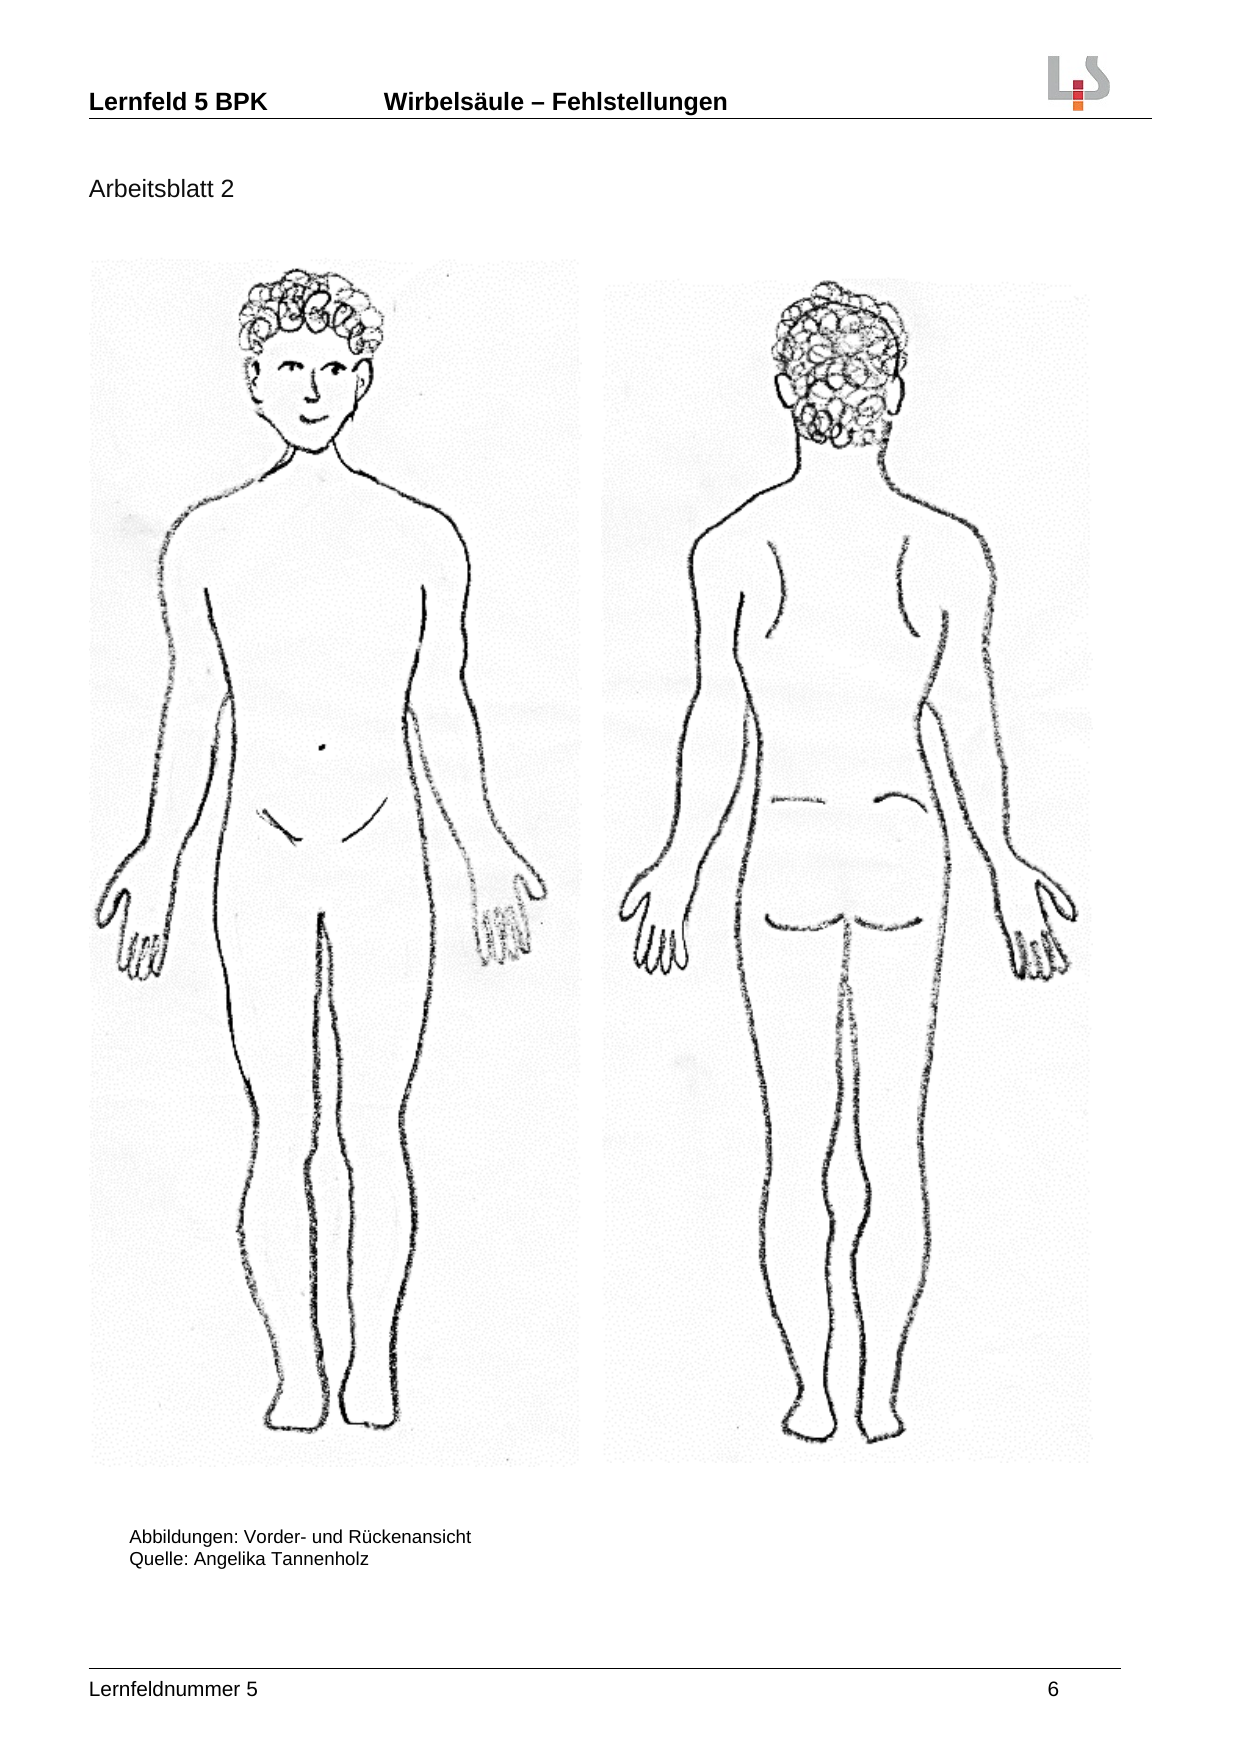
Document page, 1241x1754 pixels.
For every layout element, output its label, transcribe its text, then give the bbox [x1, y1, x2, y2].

picture [1047, 52, 1110, 111]
picture [89, 255, 582, 1467]
picture [601, 276, 1093, 1463]
text Arbeitsblatt 2 [89, 174, 1152, 203]
